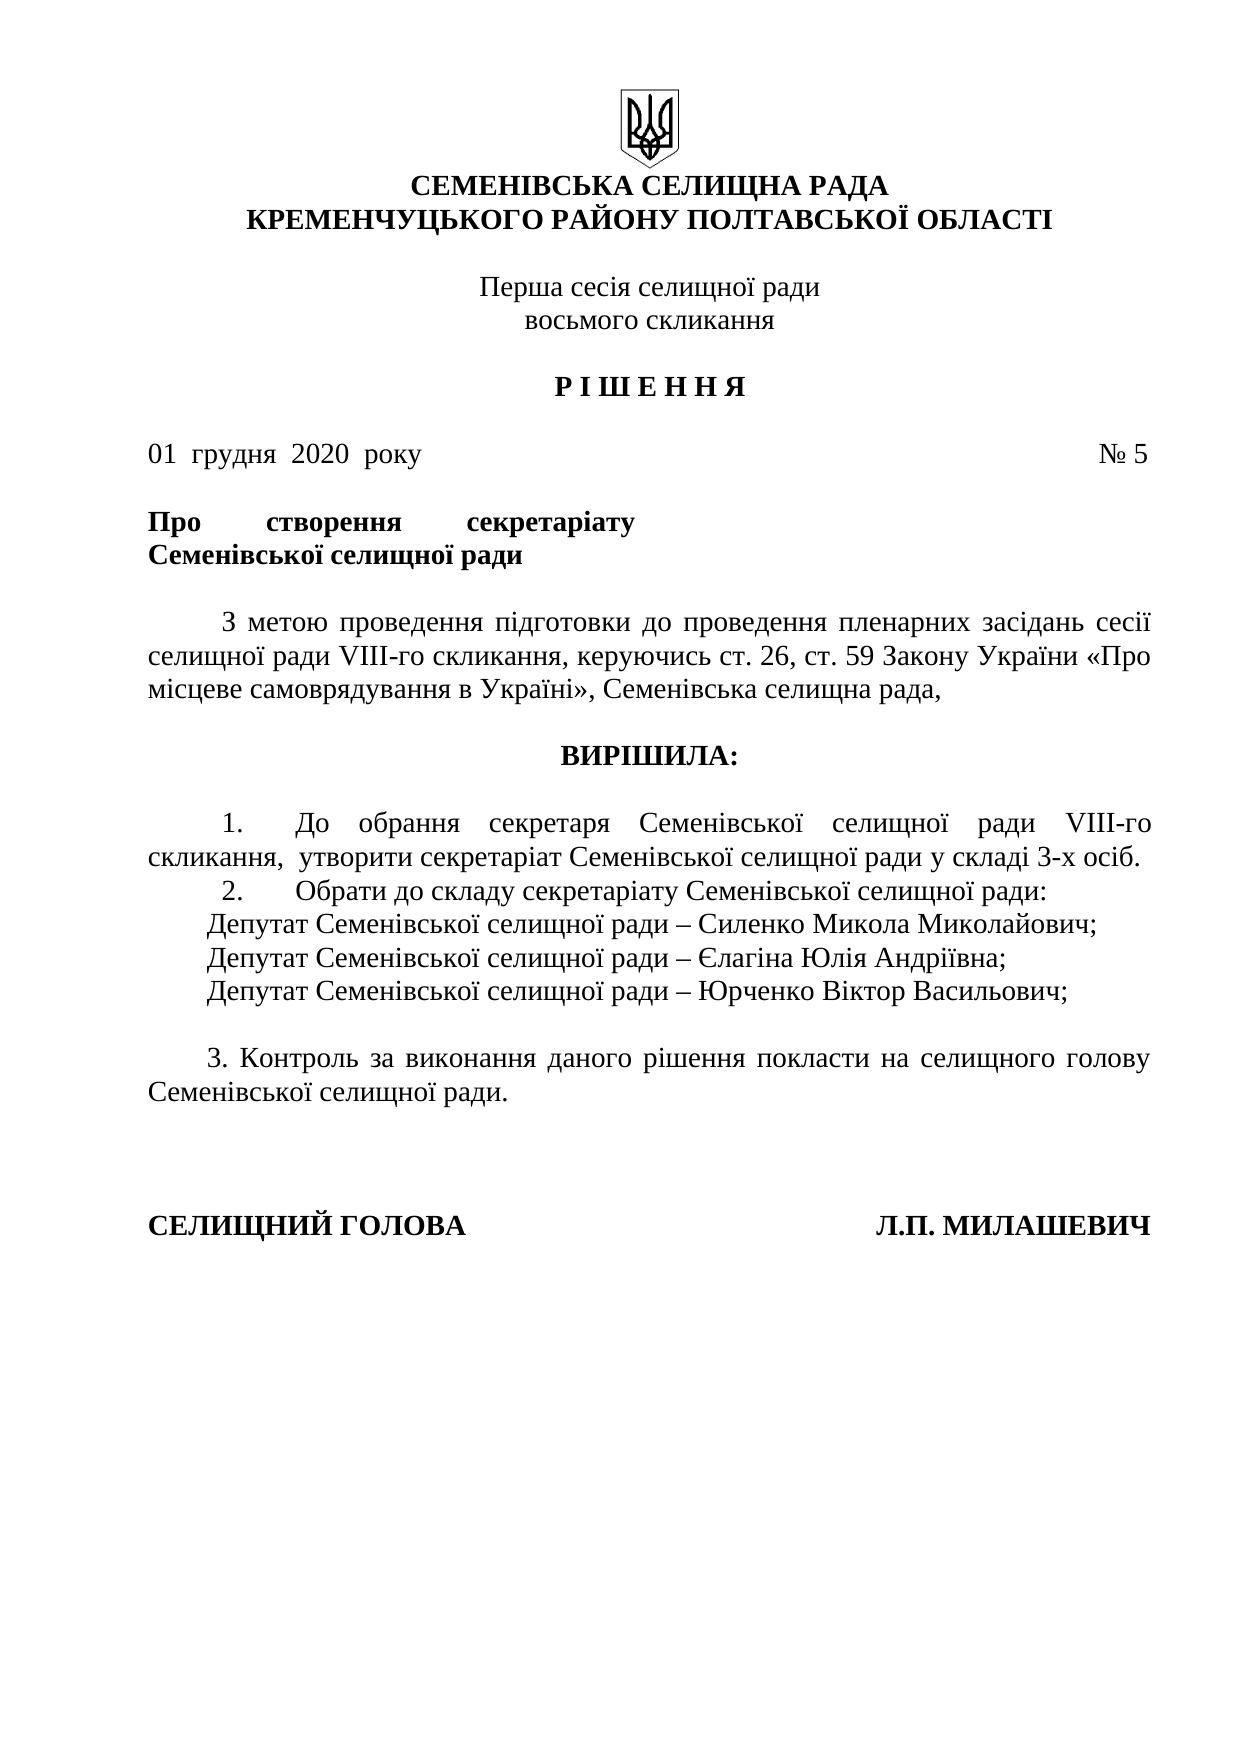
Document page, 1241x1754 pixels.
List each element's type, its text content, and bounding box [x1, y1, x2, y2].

text Р І Ш Е Н Н Я [148, 369, 1152, 403]
text Про створення секретаріату Семенівської селищної ради [148, 504, 635, 571]
text КРЕМЕНЧУЦЬКОГО РАЙОНУ ПОЛТАВСЬКОЇ ОБЛАСТІ [148, 202, 1152, 235]
text Депутат Семенівської селищної ради – Силенко Микола Миколайович; [148, 906, 1152, 940]
text 01 грудня 2020 року № 5 [148, 437, 1152, 470]
text З метою проведення підготовки до проведення пленарних засідань сесії селищної ради VIII-го скликання, керуючись ст. 26, ст. 59 Закону України «Про місцеве самоврядування в Україні», Семенівська селищна рада, [148, 604, 1152, 705]
list Обрати до складу секретаріату Семенівської селищної ради: [148, 873, 1152, 906]
text Перша сесія селищної ради [148, 269, 1152, 302]
text 3. Контроль за виконання даного рішення покласти на селищного голову Семенівської селищної ради. [148, 1040, 1152, 1107]
text Депутат Семенівської селищної ради – Юрченко Віктор Васильович; [148, 973, 1152, 1007]
text СЕЛИЩНИЙ ГОЛОВА Л.П. МИЛАШЕВИЧ [148, 1208, 1152, 1242]
text восьмого скликання [148, 302, 1152, 336]
picture [619, 88, 680, 169]
text СЕМЕНІВСЬКА СЕЛИЩНА РАДА [148, 168, 1152, 202]
text ВИРІШИЛА: [148, 738, 1152, 772]
text Депутат Семенівської селищної ради – Єлагіна Юлія Андріївна; [148, 940, 1152, 973]
